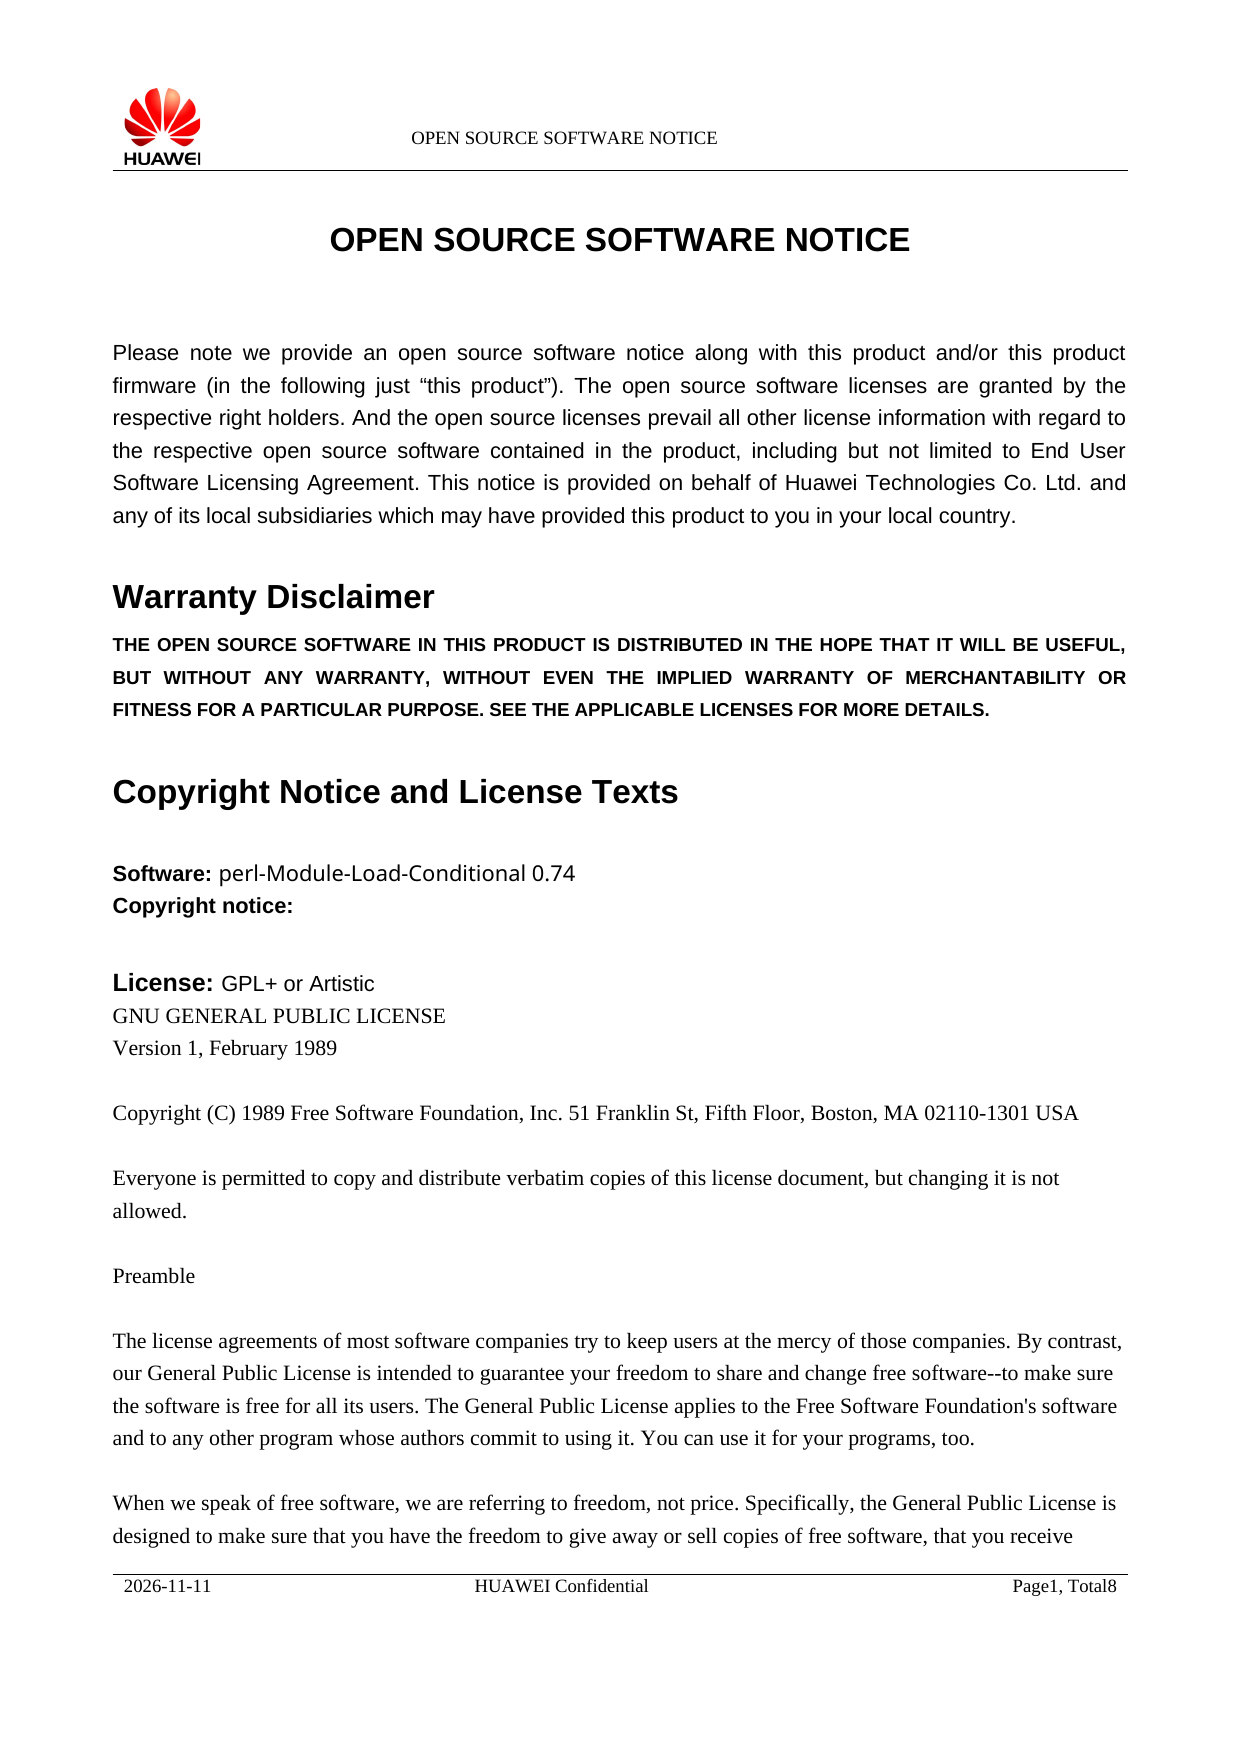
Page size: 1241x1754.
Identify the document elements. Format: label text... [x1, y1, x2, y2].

text Copyright notice: [112, 889, 1128, 921]
text Copyright Notice and License Texts [112, 759, 1128, 824]
text License: GPL+ or Artistic [112, 966, 1128, 999]
text The open source software in this product is distributed in the hope that it will be useful, but WITHOUT ANY WARRANTY, without even the implied warranty of MERCHANTABILITY or FITNESS FOR A PARTICULAR PURPOSE. See the applicable licenses for more details. [112, 629, 1128, 726]
picture [124, 88, 201, 165]
text Please note we provide an open source software notice along with this product and/or this product firmware (in the following just “this product”). The open source software licenses are granted by the respective right holders. And the open source licenses prevail all other license information with regard to the respective open source software contained in the product, including but not limited to End User Software Licensing Agreement. This notice is provided on behalf of Huawei Technologies Co. Ltd. and any of its local subsidiaries which may have provided this product to you in your local country. [112, 336, 1128, 531]
text Warranty Disclaimer [112, 564, 1128, 629]
text OPEN SOURCE SOFTWARE NOTICE [112, 206, 1128, 271]
title Software: perl-Module-Load-Conditional 0.74 [112, 856, 1128, 889]
